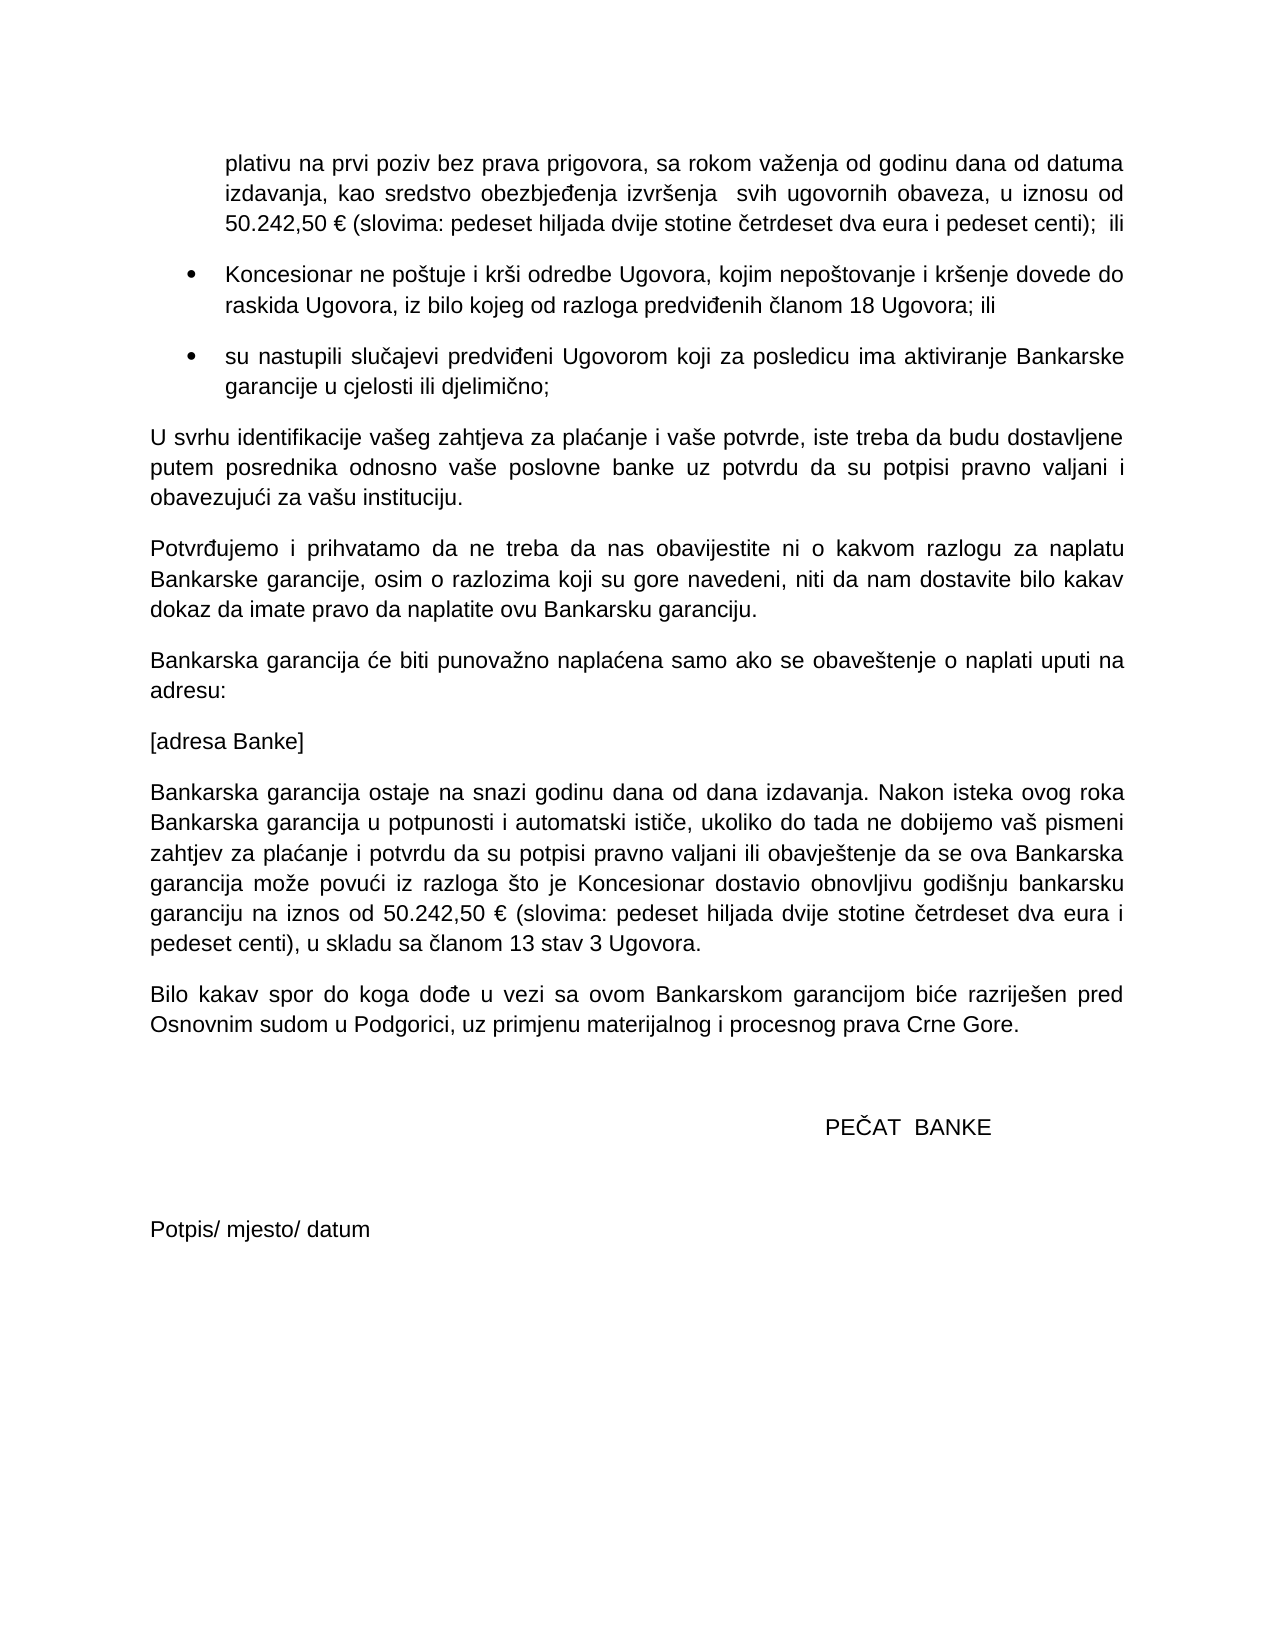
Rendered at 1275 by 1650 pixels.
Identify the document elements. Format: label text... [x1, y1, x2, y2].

text [adresa Banke] [150, 728, 1125, 754]
text Potpis/ mjesto/ datum [150, 1216, 1125, 1242]
text Potvrđujemo i prihvatamo da ne treba da nas obavijestite ni o kakvom razlogu za naplatu Bankarske garancije, osim o razlozima koji su gore navedeni, niti da nam dostavite bilo kakav dokaz da imate pravo da naplatite ovu Bankarsku garanciju. [150, 535, 1125, 622]
text PEČAT BANKE [150, 1113, 1125, 1140]
list su nastupili slučajevi predviđeni Ugovorom koji za posledicu ima aktiviranje Bankarske garancije u cjelosti ili djelimično; [187, 343, 1125, 399]
list Koncesionar ne poštuje i krši odredbe Ugovora, kojim nepoštovanje i kršenje dovede do raskida Ugovora, iz bilo kojeg od razloga predviđenih članom 18 Ugovora; ili [187, 261, 1125, 318]
text U svrhu identifikacije vašeg zahtjeva za plaćanje i vaše potvrde, iste treba da budu dostavljene putem posrednika odnosno vaše poslovne banke uz potvrdu da su potpisi pravno valjani i obavezujući za vašu instituciju. [150, 424, 1125, 511]
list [187, 150, 1125, 237]
text Bankarska garancija će biti punovažno naplaćena samo ako se obaveštenje o naplati uputi na adresu: [150, 647, 1125, 703]
text Bankarska garancija ostaje na snazi godinu dana od dana izdavanja. Nakon isteka ovog roka Bankarska garancija u potpunosti i automatski ističe, ukoliko do tada ne dobijemo vaš pismeni zahtjev za plaćanje i potvrdu da su potpisi pravno valjani ili obavještenje da se ova Bankarska garancija može povući iz razloga što je Koncesionar dostavio obnovljivu godišnju bankarsku garanciju na iznos od 50.242,50 € (slovima: pedeset hiljada dvije stotine četrdeset dva eura i pedeset centi), u skladu sa članom 13 stav 3 Ugovora. [150, 779, 1125, 957]
text Bilo kakav spor do koga dođe u vezi sa ovom Bankarskom garancijom biće razriješen pred Osnovnim sudom u Podgorici, uz primjenu materijalnog i procesnog prava Crne Gore. [150, 981, 1125, 1038]
